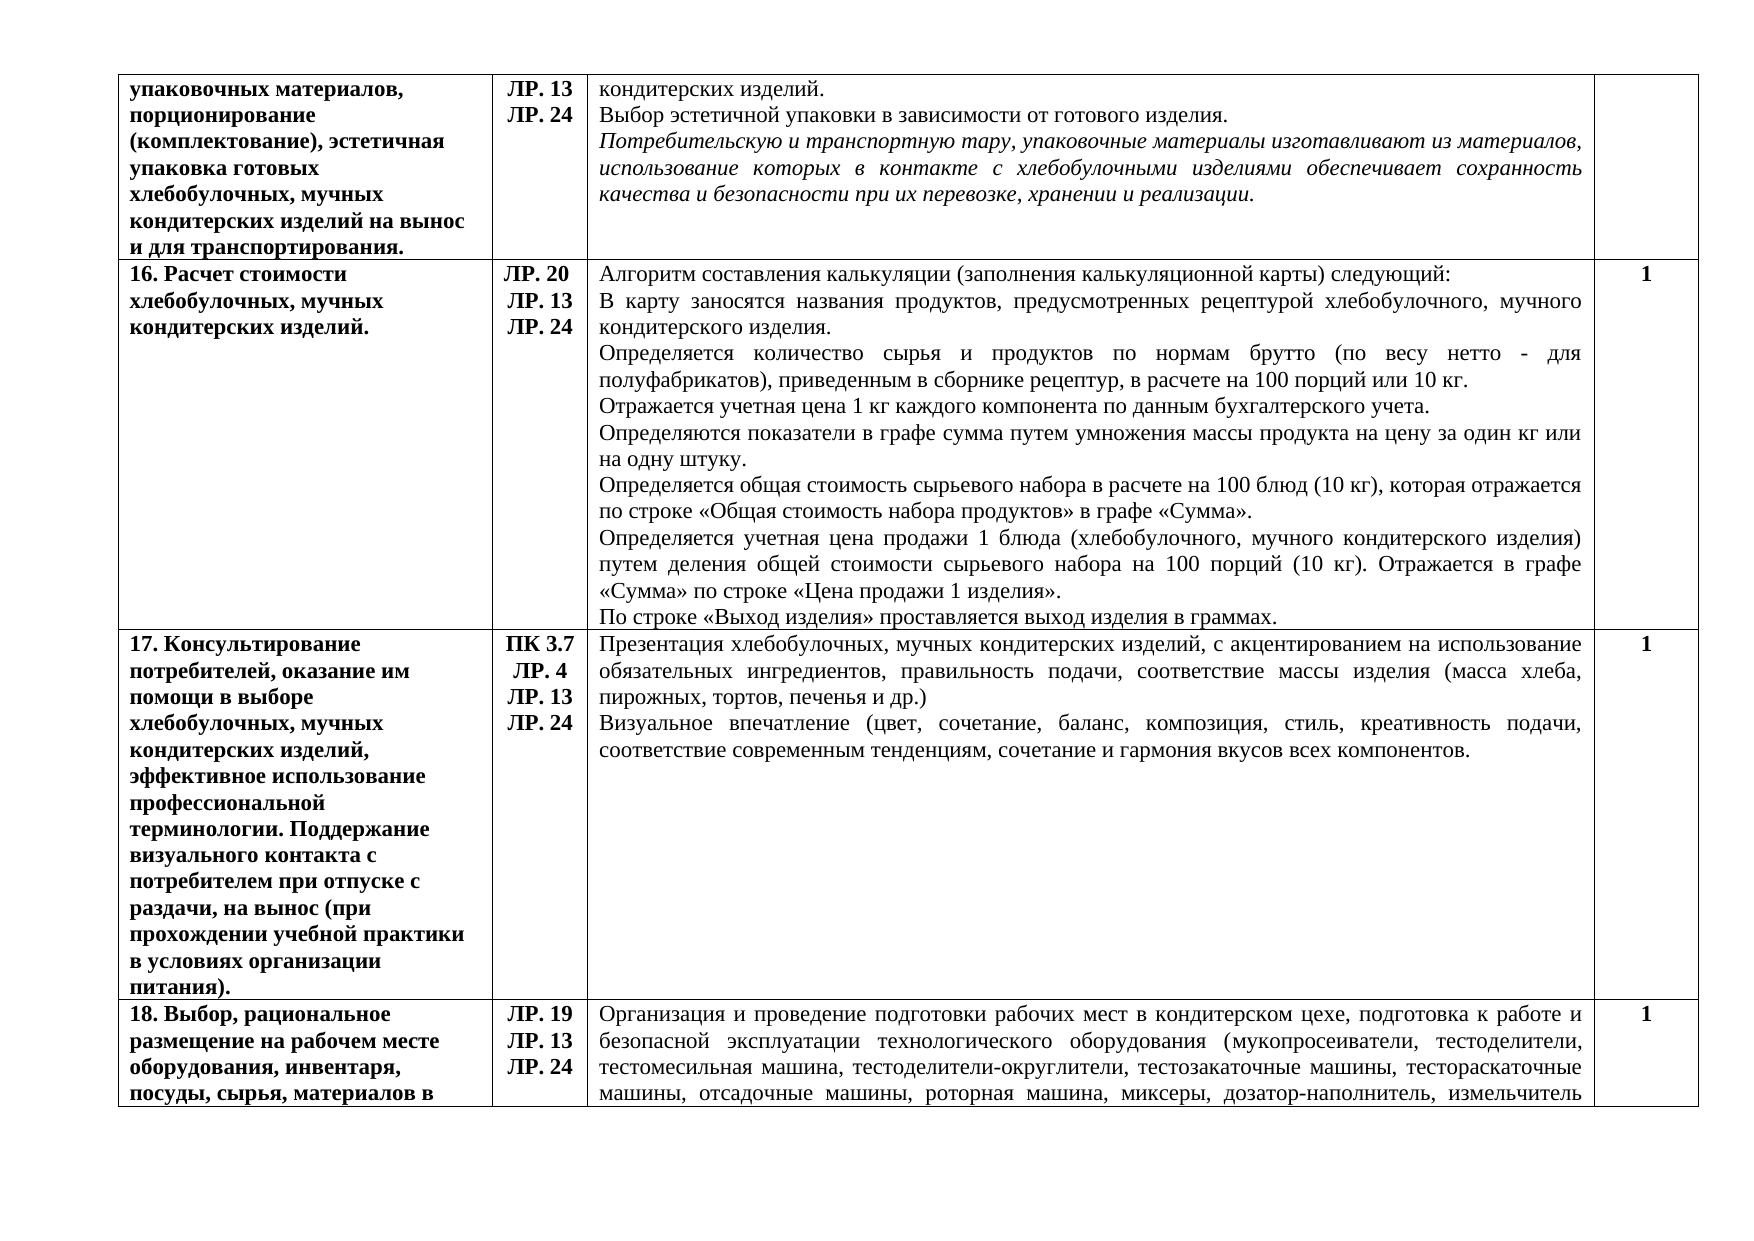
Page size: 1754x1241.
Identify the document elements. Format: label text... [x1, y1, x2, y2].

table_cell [588, 1000, 1594, 1106]
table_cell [119, 1000, 492, 1106]
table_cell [493, 75, 587, 259]
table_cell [119, 75, 492, 259]
table_cell 1 [1595, 630, 1698, 999]
table_cell 1 [1595, 260, 1698, 629]
table_cell 16. Расчет стоимости хлебобулочных, мучных кондитерских изделий. [119, 260, 492, 629]
table_cell 17. Консультирование потребителей, оказание им помощи в выборе хлебобулочных, мучных кондитерских изделий, эффективное использование профессиональной терминологии. Поддержание визуального контакта с потребителем при отпуске с раздачи, на вынос (при прохождении учебной практики в условиях организации питания). [119, 630, 492, 999]
table_cell 1 [1595, 1000, 1698, 1106]
table_cell ЛР. 20 ЛР. 13 ЛР. 24 [493, 260, 587, 629]
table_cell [588, 75, 1594, 259]
table_cell ПК 3.7 ЛР. 4 ЛР. 13 ЛР. 24 [493, 630, 587, 999]
table_cell Презентация хлебобулочных, мучных кондитерских изделий, с акцентированием на использование обязательных ингредиентов, правильность подачи, соответствие массы изделия (масса хлеба, пирожных, тортов, печенья и др.) Визуальное впечатление (цвет, сочетание, баланс, композиция, стиль, креативность подачи, соответствие современным тенденциям, сочетание и гармония вкусов всех компонентов. [588, 630, 1594, 999]
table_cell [493, 1000, 587, 1106]
table_cell Алгоритм составления калькуляции (заполнения калькуляционной карты) следующий: В карту заносятся названия продуктов, предусмотренных рецептурой хлебобулочного, мучного кондитерского изделия. Определяется количество сырья и продуктов по нормам брутто (по весу нетто - для полуфабрикатов), приведенным в сборнике рецептур, в расчете на 100 порций или 10 кг. Отражается учетная цена 1 кг каждого компонента по данным бухгалтерского учета. Определяются показатели в графе сумма путем умножения массы продукта на цену за один кг или на одну штуку. Определяется общая стоимость сырьевого набора в расчете на 100 блюд (10 кг), которая отражается по строке «Общая стоимость набора продуктов» в графе «Сумма». Определяется учетная цена продажи 1 блюда (хлебобулочного, мучного кондитерского изделия) путем деления общей стоимости сырьевого набора на 100 порций (10 кг). Отражается в графе «Сумма» по строке «Цена продажи 1 изделия». По строке «Выход изделия» проставляется выход изделия в граммах. [588, 260, 1594, 629]
table_cell 1 [1595, 75, 1698, 259]
